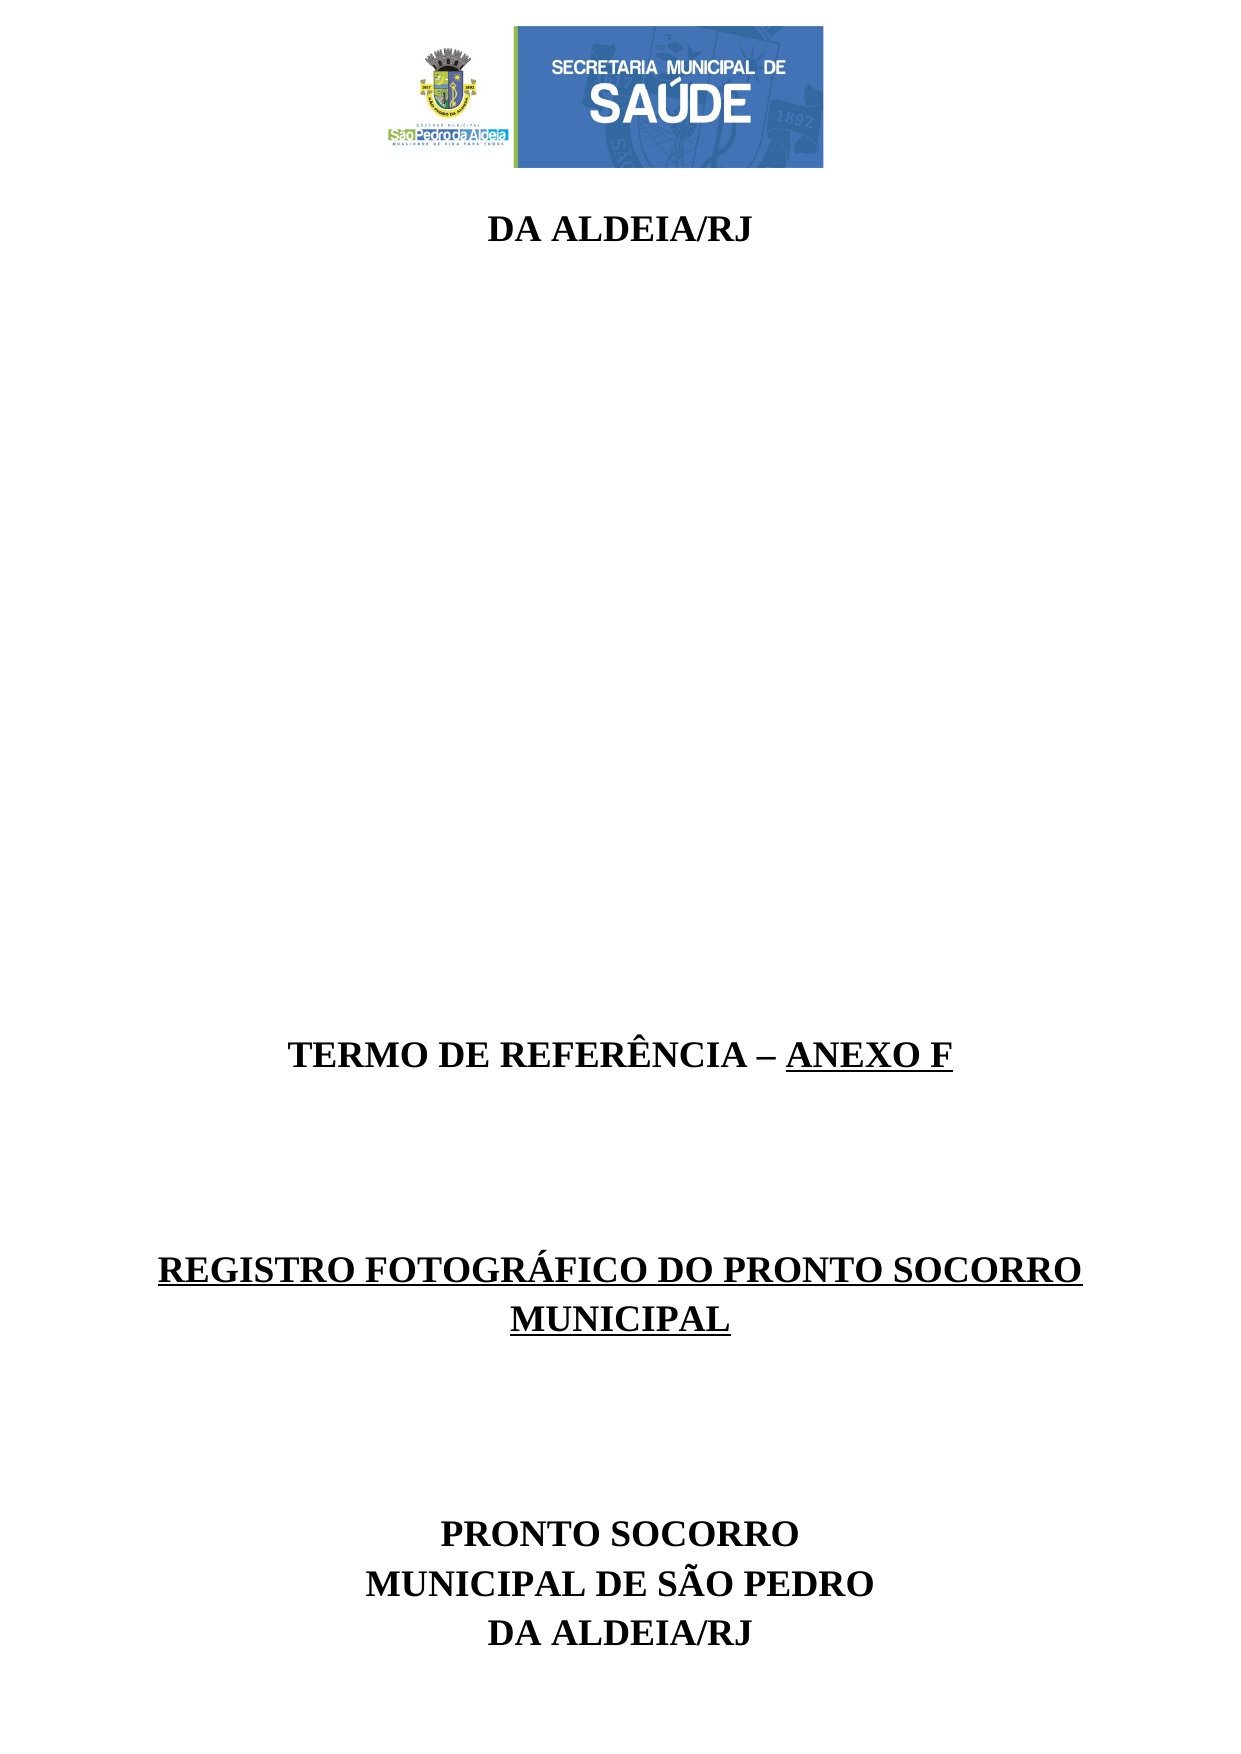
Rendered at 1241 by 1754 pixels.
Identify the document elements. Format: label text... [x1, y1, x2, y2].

picture [381, 26, 824, 168]
text DA ALDEIA/RJ [75, 207, 1165, 250]
text MUNICIPAL DE SÃO PEDRO [75, 1561, 1165, 1604]
text DA ALDEIA/RJ [75, 1611, 1165, 1654]
text REGISTRO FOTOGRÁFICO DO PRONTO SOCORRO MUNICIPAL [75, 1247, 1165, 1340]
text PRONTO SOCORRO [75, 1512, 1165, 1555]
text TERMO DE REFERÊNCIA – ANEXO F [75, 1033, 1165, 1076]
